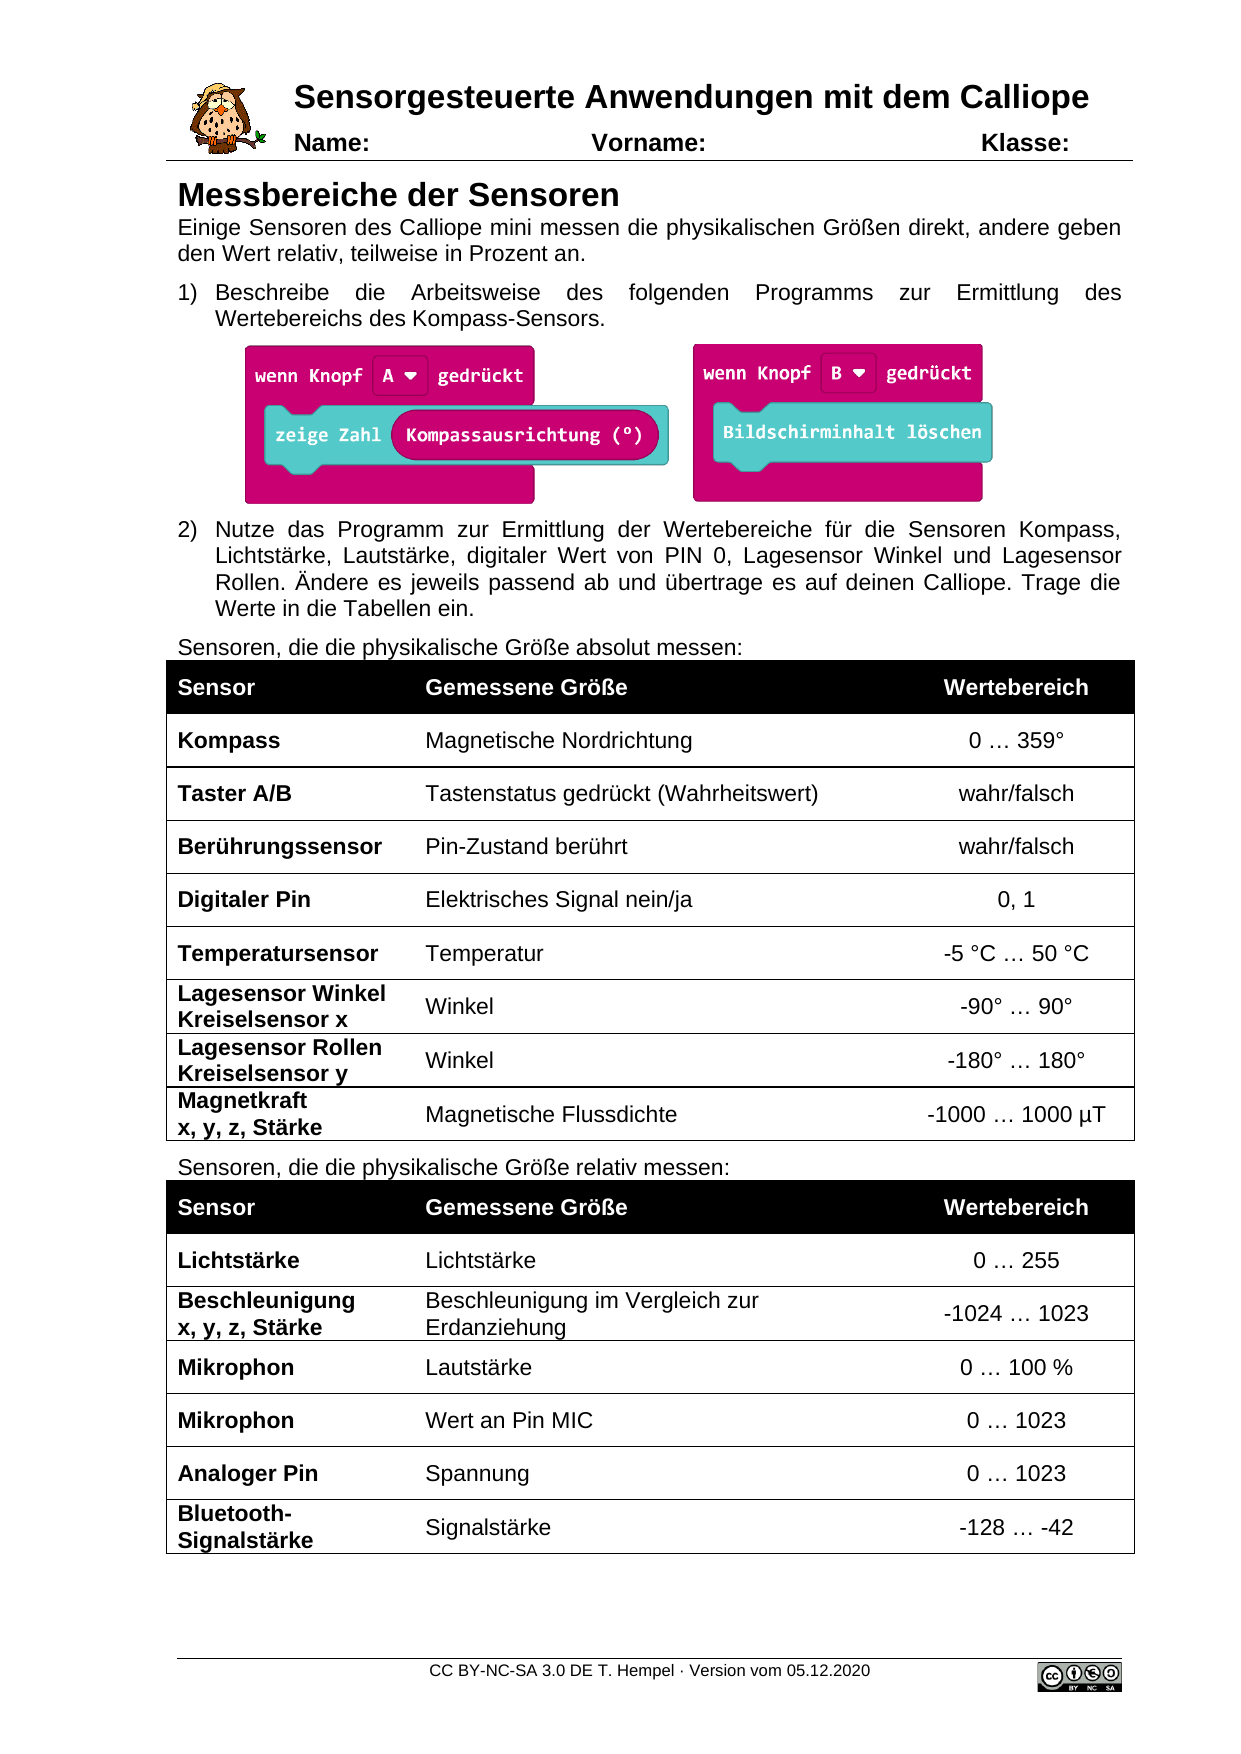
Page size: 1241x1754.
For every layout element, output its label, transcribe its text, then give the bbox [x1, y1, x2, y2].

text Sensoren, die die physikalische Größe relativ messen: [177, 1154, 1122, 1180]
table_cell Lichtstärke [167, 1234, 414, 1286]
table_header Wertebereich [898, 1181, 1134, 1233]
table_cell Digitaler Pin [167, 874, 414, 926]
picture [177, 73, 271, 160]
table_cell -5 °C … 50 °C [898, 927, 1134, 979]
table_cell wahr/falsch [898, 768, 1134, 819]
table_cell -128 … -42 [898, 1500, 1134, 1553]
table_header Gemessene Größe [414, 661, 898, 713]
table_cell 0 … 1023 [898, 1394, 1134, 1446]
table_cell 0 … 255 [898, 1234, 1134, 1286]
table_cell Magnetische Flussdichte [414, 1088, 898, 1140]
text Sensoren, die die physikalische Größe absolut messen: [177, 634, 1122, 660]
table_cell 0 … 359° [898, 714, 1134, 766]
table_cell 0 … 1023 [898, 1447, 1134, 1499]
table_cell Kompass [167, 714, 414, 766]
table_cell Winkel [414, 980, 898, 1033]
text Einige Sensoren des Calliope mini messen die physikalischen Größen direkt, andere geben den Wert relativ, teilweise in Prozent an. [177, 214, 1122, 266]
table_cell Berührungssensor [167, 821, 414, 873]
table_cell -90° … 90° [898, 980, 1134, 1033]
table_cell Beschleunigung im Vergleich zur Erdanziehung [414, 1287, 898, 1340]
table_header Sensor [167, 1181, 414, 1233]
table_cell -1024 … 1023 [898, 1287, 1134, 1340]
table_cell Wert an Pin MIC [414, 1394, 898, 1446]
table_cell Lautstärke [414, 1341, 898, 1393]
table_header Wertebereich [898, 661, 1134, 713]
table_header Gemessene Größe [414, 1181, 898, 1233]
table_cell Mikrophon [167, 1394, 414, 1446]
list Beschreibe die Arbeitsweise des folgenden Programms zur Ermittlung des Wertebereichs des Kompass-Sensors. [177, 279, 1122, 332]
table_cell Temperatursensor [167, 927, 414, 979]
table_cell Mikrophon [167, 1341, 414, 1393]
picture [1037, 1662, 1122, 1692]
table_cell Magnetische Nordrichtung [414, 714, 898, 766]
table_cell wahr/falsch [898, 821, 1134, 873]
table_cell Spannung [414, 1447, 898, 1499]
table_cell -180° … 180° [898, 1034, 1134, 1086]
subtitle Messbereiche der Sensoren [177, 175, 1122, 214]
list Nutze das Programm zur Ermittlung der Wertebereiche für die Sensoren Kompass, Lichtstärke, Lautstärke, digitaler Wert von PIN 0, Lagesensor Winkel und Lagesensor Rollen. Ändere es jeweils passend ab und übertrage es auf deinen Calliope. Trage die Werte in die Tabellen ein. [177, 516, 1122, 621]
table_cell Magnetkraft x, y, z, Stärke [167, 1088, 414, 1140]
table_cell Temperatur [414, 927, 898, 979]
table_cell Lichtstärke [414, 1234, 898, 1286]
table_cell 0 … 100 % [898, 1341, 1134, 1393]
table_cell Elektrisches Signal nein/ja [414, 874, 898, 926]
table_cell Bluetooth-Signalstärke [167, 1500, 414, 1553]
table_cell Signalstärke [414, 1500, 898, 1553]
table_cell Lagesensor Rollen Kreiselsensor y [167, 1034, 414, 1086]
table_cell Winkel [414, 1034, 898, 1086]
table_cell Beschleunigung x, y, z, Stärke [167, 1287, 414, 1340]
table_header Sensor [167, 661, 414, 713]
table_cell Analoger Pin [167, 1447, 414, 1499]
table_cell Tastenstatus gedrückt (Wahrheitswert) [414, 768, 898, 819]
table_cell Pin-Zustand berührt [414, 821, 898, 873]
table_cell Lagesensor Winkel Kreiselsensor x [167, 980, 414, 1033]
table_cell Taster A/B [167, 768, 414, 819]
table_cell 0, 1 [898, 874, 1134, 926]
picture [245, 344, 1055, 504]
table_cell -1000 … 1000 µT [898, 1088, 1134, 1140]
